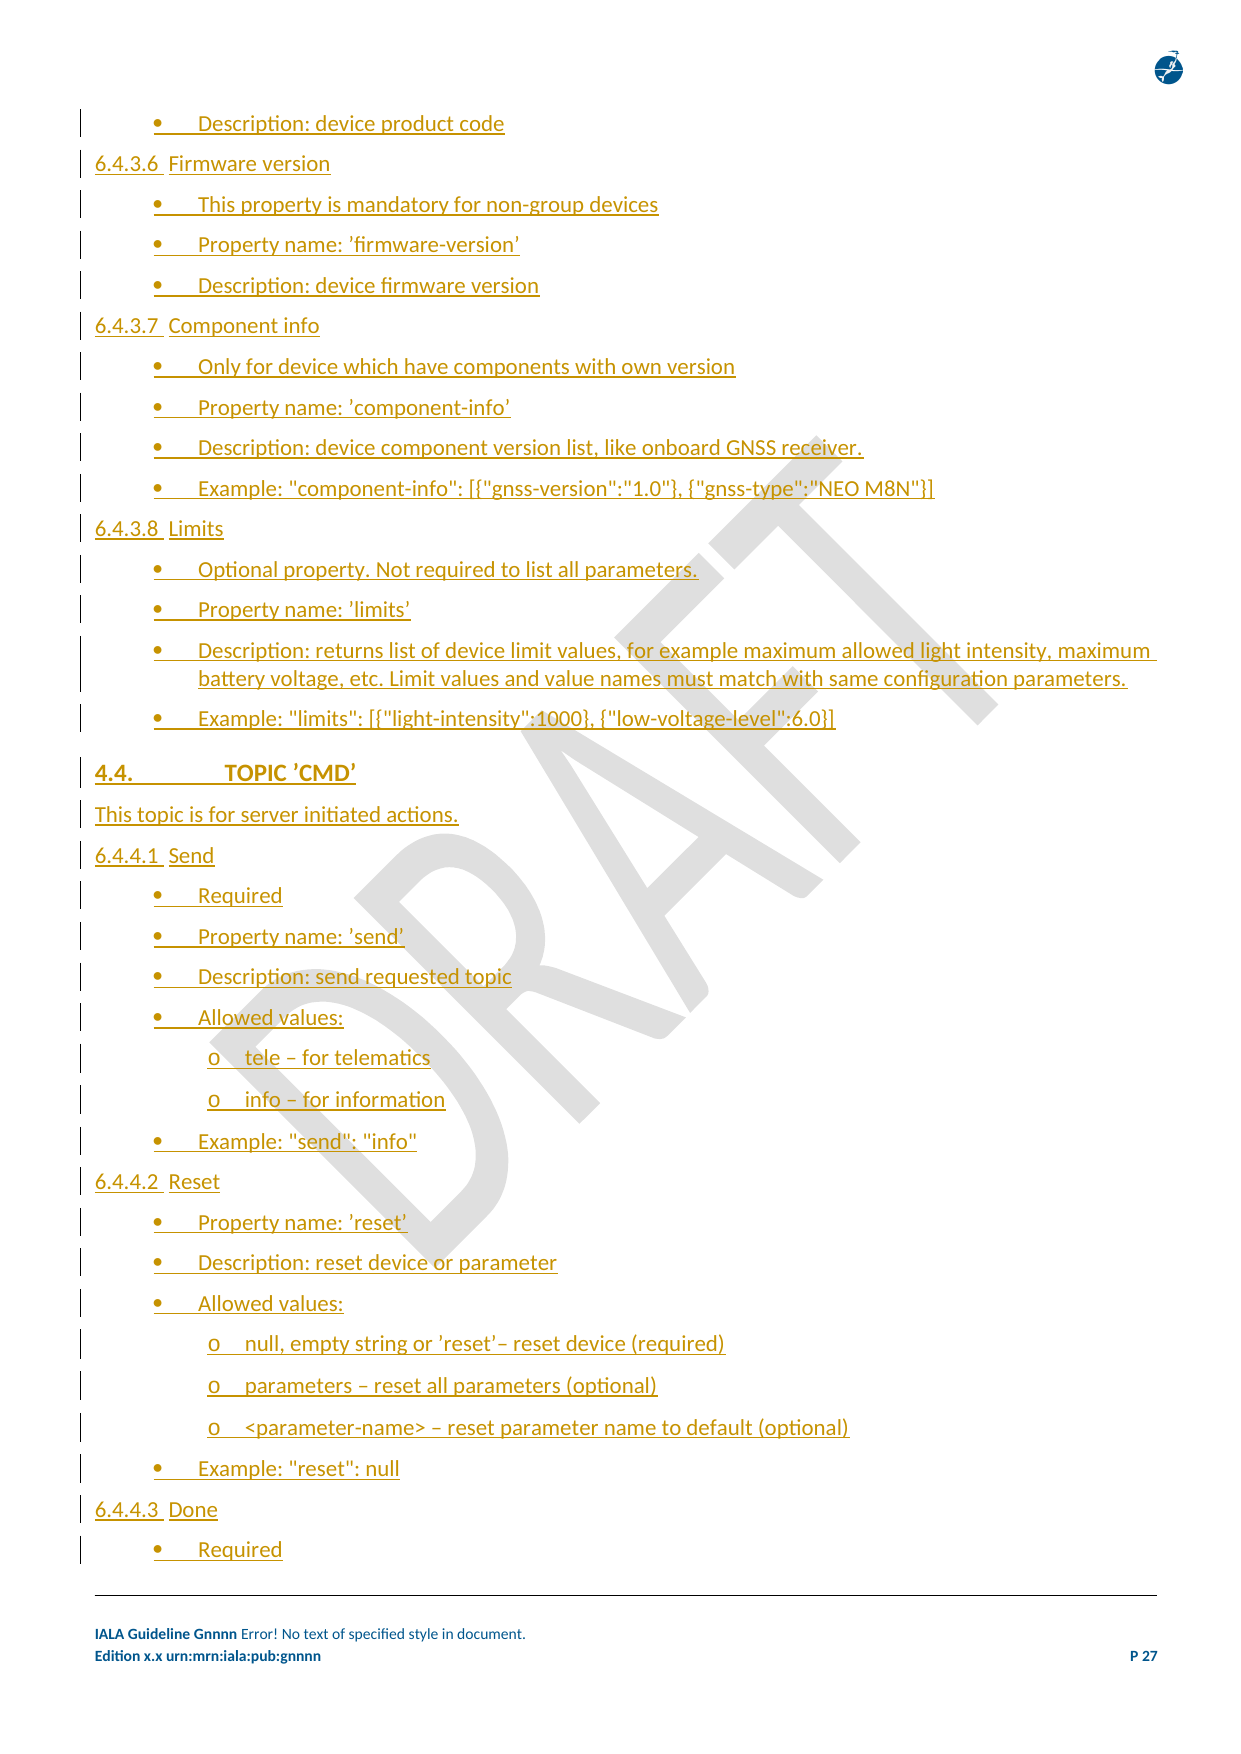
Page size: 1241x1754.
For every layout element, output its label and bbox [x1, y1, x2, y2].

picture [1123, 0, 1241, 119]
